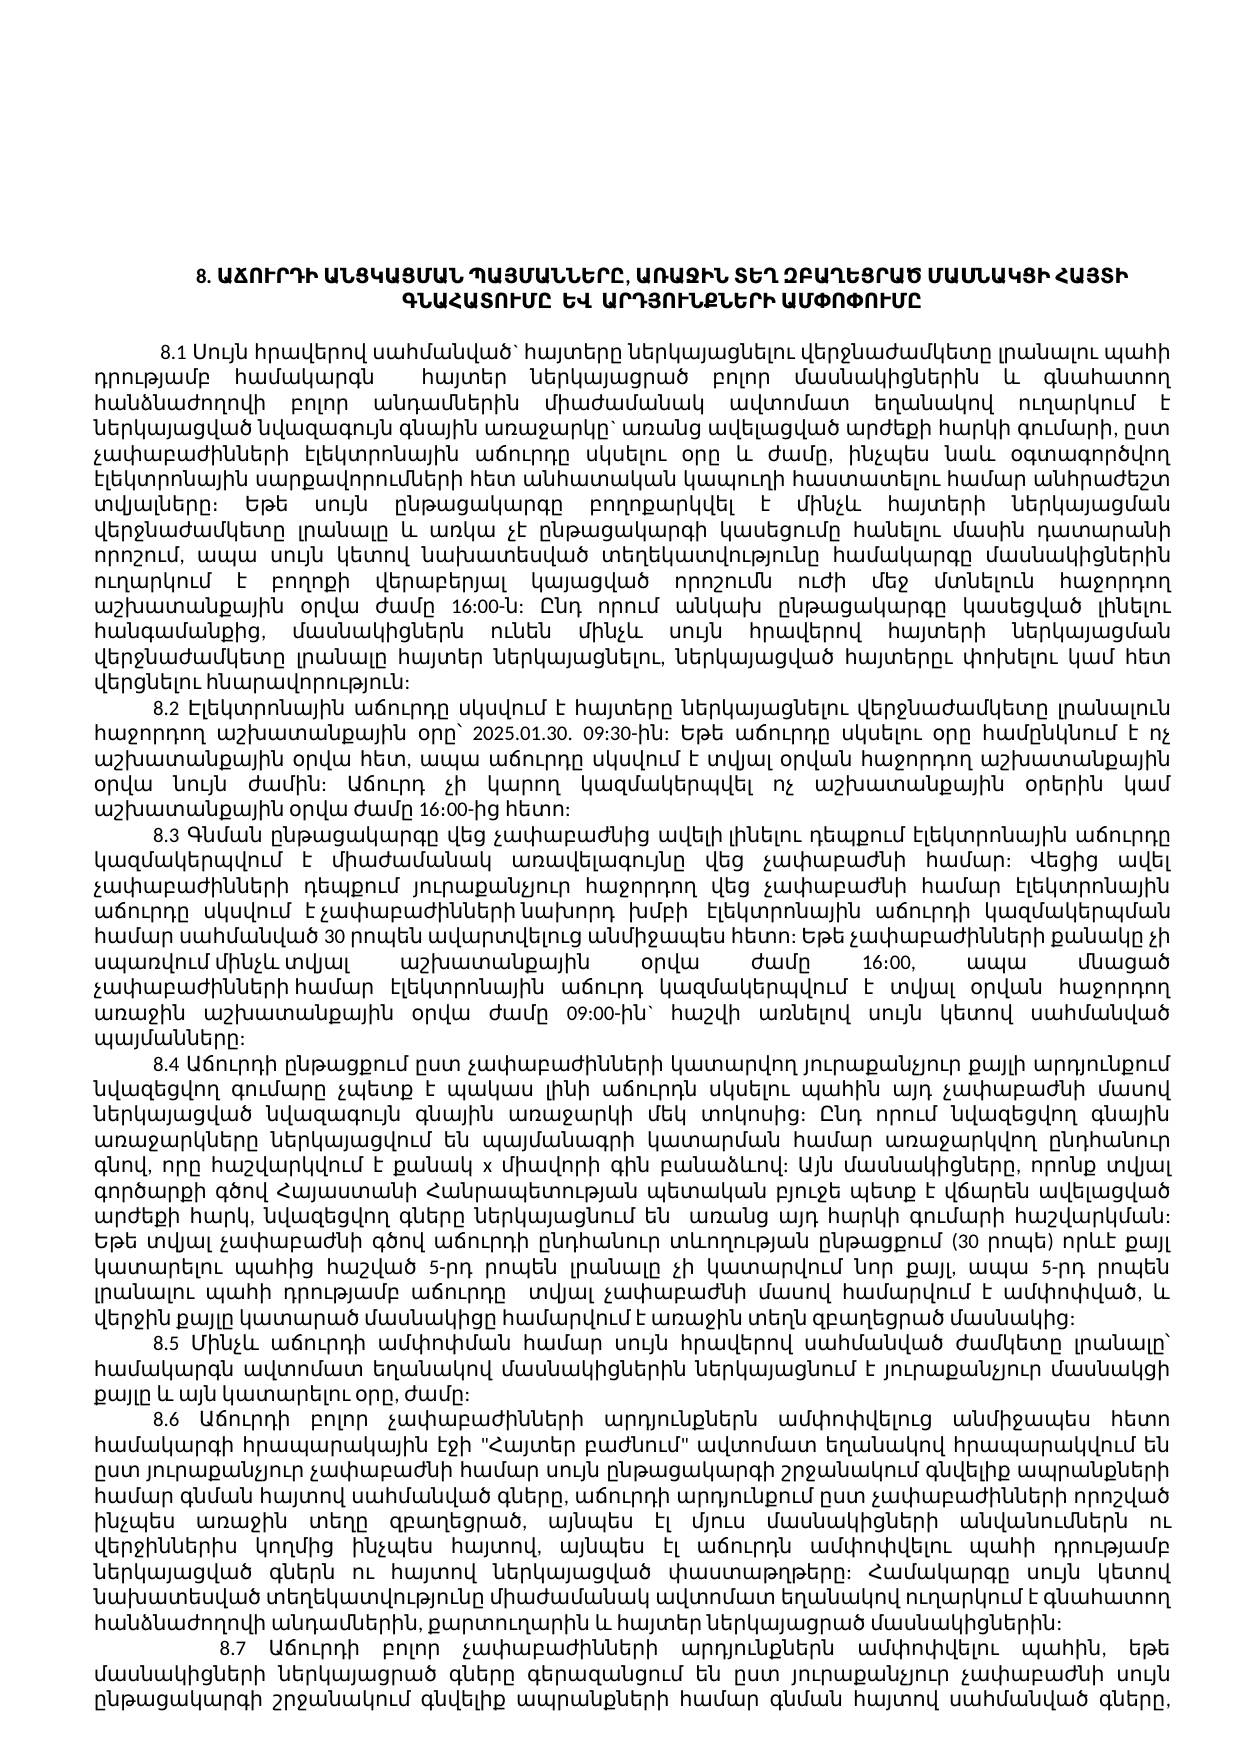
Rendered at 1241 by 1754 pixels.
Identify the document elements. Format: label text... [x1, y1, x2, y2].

text 8.5 Մինչև աճուրդի ամփոփման համար սույն հրավերով սահմանված ժամկետը լրանալը՝ համակարգն ավտոմատ եղանակով մասնակիցներին ներկայացնում է յուրաքանչյուր մասնակցի քայլը և այն կատարելու օրը, ժամը: [94, 1330, 1171, 1407]
text ԳՆԱՀԱՏՈՒՄԸ ԵՎ ԱՐԴՅՈՒՆՔՆԵՐԻ ԱՄՓՈՓՈՒՄԸ [94, 288, 1171, 314]
text 8.2 Էլեկտրոնային աճուրդը սկսվում է հայտերը ներկայացնելու վերջնաժամկետը լրանալուն հաջորդող աշխատանքային օրը՝ 2025.01.30. 09:30 -ին: Եթե աճուրդը սկսելու օրը համընկնում է ոչ աշխատանքային օրվա հետ, ապա աճուրդը սկսվում է տվյալ օրվան հաջորդող աշխատանքային օրվա նույն ժամին: Աճուրդ չի կարող կազմակերպվել ոչ աշխատանքային օրերին կամ աշխատանքային օրվա ժամը 16։00-ից հետո: [94, 695, 1171, 822]
text 8.4 Աճուրդի ընթացքում ըստ չափաբաժինների կատարվող յուրաքանչյուր քայլի արդյունքում նվազեցվող գումարը չպետք է պակաս լինի աճուրդն սկսելու պահին այդ չափաբաժնի մասով ներկայացված նվազագույն գնային առաջարկի մեկ տոկոսից: Ընդ որում նվազեցվող գնային առաջարկները ներկայացվում են պայմանագրի կատարման համար առաջարկվող ընդհանուր գնով, որը հաշվարկվում է քանակ x միավորի գին բանաձևով: Այն մասնակիցները, որոնք տվյալ գործարքի գծով Հայաստանի Հանրապետության պետական բյուջե պետք է վճարեն ավելացված արժեքի հարկ, նվազեցվող գները ներկայացնում են առանց այդ հարկի գումարի հաշվարկման: Եթե տվյալ չափաբաժնի գծով աճուրդի ընդհանուր տևողության ընթացքում (30 րոպե) որևէ քայլ կատարելու պահից հաշված 5-րդ րոպեն լրանալը չի կատարվում նոր քայլ, ապա 5-րդ րոպեն լրանալու պահի դրությամբ աճուրդը տվյալ չափաբաժնի մասով համարվում է ամփոփված, և վերջին քայլը կատարած մասնակիցը համարվում է առաջին տեղն զբաղեցրած մասնակից: [94, 1051, 1171, 1330]
text 8.6 Աճուրդի բոլոր չափաբաժինների արդյունքներն ամփոփվելուց անմիջապես հետո համակարգի հրապարակային էջի "Հայտեր բաժնում" ավտոմատ եղանակով հրապարակվում են ըստ յուրաքանչյուր չափաբաժնի համար սույն ընթացակարգի շրջանակում գնվելիք ապրանքների համար գնման հայտով սահմանված գները, աճուրդի արդյունքում ըստ չափաբաժինների որոշված ինչպես առաջին տեղը զբաղեցրած, այնպես էլ մյուս մասնակիցների անվանումներն ու վերջիններիս կողմից ինչպես հայտով, այնպես էլ աճուրդն ամփոփվելու պահի դրությամբ ներկայացված գներն ու հայտով ներկայացված փաստաթղթերը: Համակարգը սույն կետով նախատեսված տեղեկատվությունը միաժամանակ ավտոմատ եղանակով ուղարկում է գնահատող հանձնաժողովի անդամներին, քարտուղարին և հայտեր ներկայացրած մասնակիցներին: [94, 1407, 1171, 1635]
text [94, 1635, 1171, 1712]
text 8.3 Գնման ընթացակարգը վեց չափաբաժնից ավելի լինելու դեպքում էլեկտրոնային աճուրդը կազմակերպվում է միաժամանակ առավելագույնը վեց չափաբաժնի համար: Վեցից ավել չափաբաժինների դեպքում յուրաքանչյուր հաջորդող վեց չափաբաժնի համար էլեկտրոնային աճուրդը սկսվում է չափաբաժինների նախորդ խմբի էլեկտրոնային աճուրդի կազմակերպման համար սահմանված 30 րոպեն ավարտվելուց անմիջապես հետո: Եթե չափաբաժինների քանակը չի սպառվում մինչև տվյալ աշխատանքային օրվա ժամը 16։00, ապա մնացած չափաբաժինների համար էլեկտրոնային աճուրդ կազմակերպվում է տվյալ օրվան հաջորդող առաջին աշխատանքային օրվա ժամը 09:00-ին` հաշվի առնելով սույն կետով սահմանված պայմանները: [94, 822, 1171, 1051]
text 8.1 Սույն հրավերով սահմանված` հայտերը ներկայացնելու վերջնաժամկետը լրանալու պահի դրությամբ համակարգն հայտեր ներկայացրած բոլոր մասնակիցներին և գնահատող հանձնաժողովի բոլոր անդամներին միաժամանակ ավտոմատ եղանակով ուղարկում է ներկայացված նվազագույն գնային առաջարկը` առանց ավելացված արժեքի հարկի գումարի, ըստ չափաբաժինների էլեկտրոնային աճուրդը սկսելու օրը և ժամը, ինչպես նաև օգտագործվող էլեկտրոնային սարքավորումների հետ անհատական կապուղի հաստատելու համար անհրաժեշտ տվյալները։ Եթե սույն ընթացակարգը բողոքարկվել է մինչև հայտերի ներկայացման վերջնաժամկետը լրանալը և առկա չէ ընթացակարգի կասեցումը հանելու մասին դատարանի որոշում, ապա սույն կետով նախատեսված տեղեկատվությունը համակարգը մասնակիցներին ուղարկում է բողոքի վերաբերյալ կայացված որոշումն ուժի մեջ մտնելուն հաջորդող աշխատանքային օրվա ժամը 16:00-ն: Ընդ որում անկախ ընթացակարգը կասեցված լինելու հանգամանքից, մասնակիցներն ունեն մինչև սույն հրավերով հայտերի ներկայացման վերջնաժամկետը լրանալը հայտեր ներկայացնելու, ներկայացված հայտերըւ փոխելու կամ հետ վերցնելու հնարավորություն: [94, 339, 1171, 695]
text 8. ԱՃՈՒՐԴԻ ԱՆՑԿԱՑՄԱՆ ՊԱՅՄԱՆՆԵՐԸ, ԱՌԱՋԻՆ ՏԵՂ ԶԲԱՂԵՑՐԱԾ ՄԱՍՆԱԿՑԻ ՀԱՅՏԻ [94, 263, 1171, 288]
